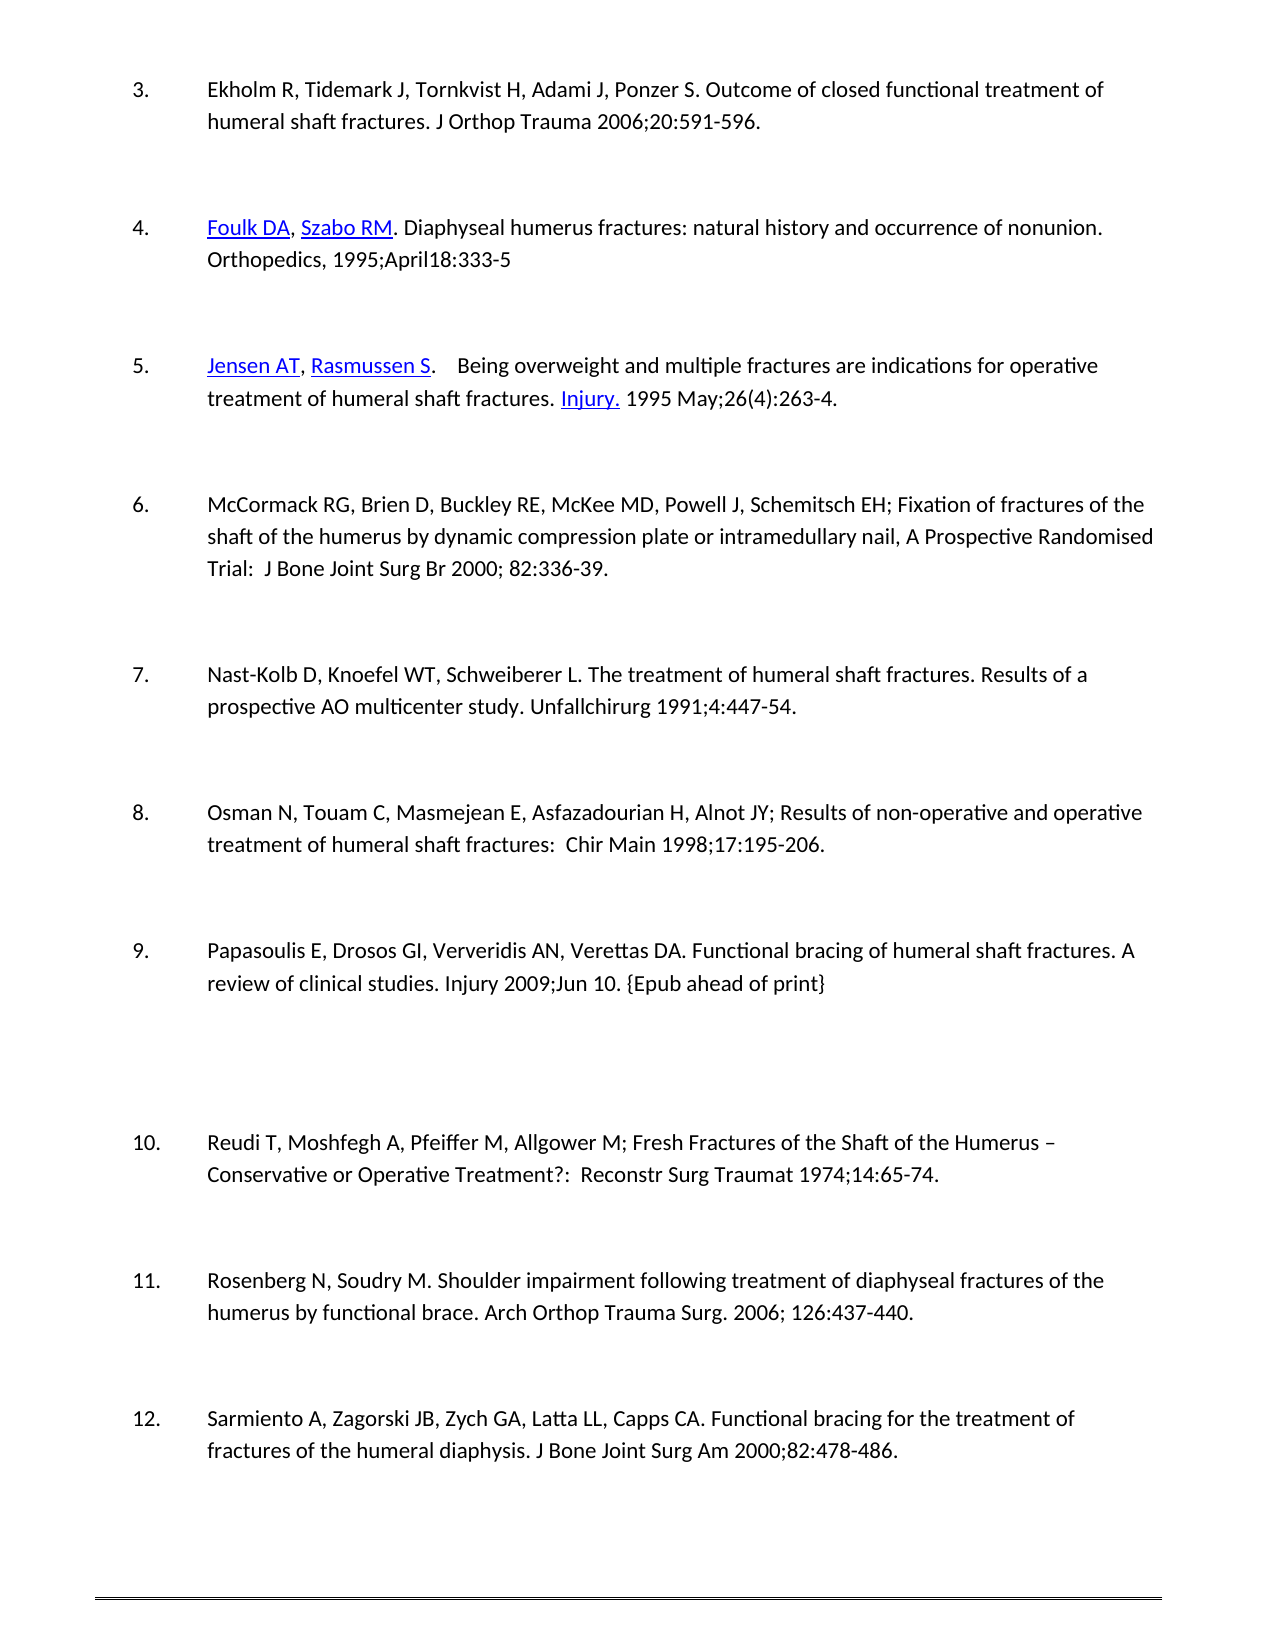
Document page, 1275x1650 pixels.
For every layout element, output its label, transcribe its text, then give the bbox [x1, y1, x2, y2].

list Ekholm R, Tidemark J, Tornkvist H, Adami J, Ponzer S. Outcome of closed functional treatment of humeral shaft fractures. J Orthop Trauma 2006;20:591-596. [132, 75, 1162, 135]
list Foulk DA, Szabo RM. Diaphyseal humerus fractures: natural history and occurrence of nonunion. Orthopedics, 1995;April18:333-5 [132, 213, 1162, 273]
list Jensen AT, Rasmussen S. Being overweight and multiple fractures are indications for operative treatment of humeral shaft fractures. Injury. 1995 May;26(4):263-4. [132, 351, 1162, 412]
list Papasoulis E, Drosos GI, Ververidis AN, Verettas DA. Functional bracing of humeral shaft fractures. A review of clinical studies. Injury 2009;Jun 10. {Epub ahead of print} [132, 937, 1162, 997]
list Reudi T, Moshfegh A, Pfeiffer M, Allgower M; Fresh Fractures of the Shaft of the Humerus – Conservative or Operative Treatment?: Reconstr Surg Traumat 1974;14:65-74. [132, 1128, 1162, 1188]
list McCormack RG, Brien D, Buckley RE, McKee MD, Powell J, Schemitsch EH; Fixation of fractures of the shaft of the humerus by dynamic compression plate or intramedullary nail, A Prospective Randomised Trial: J Bone Joint Surg Br 2000; 82:336-39. [132, 490, 1162, 582]
list Osman N, Touam C, Masmejean E, Asfazadourian H, Alnot JY; Results of non-operative and operative treatment of humeral shaft fractures: Chir Main 1998;17:195-206. [132, 798, 1162, 858]
list Nast-Kolb D, Knoefel WT, Schweiberer L. The treatment of humeral shaft fractures. Results of a prospective AO multicenter study. Unfallchirurg 1991;4:447-54. [132, 660, 1162, 720]
list Rosenberg N, Soudry M. Shoulder impairment following treatment of diaphyseal fractures of the humerus by functional brace. Arch Orthop Trauma Surg. 2006; 126:437-440. [132, 1266, 1162, 1326]
list Sarmiento A, Zagorski JB, Zych GA, Latta LL, Capps CA. Functional bracing for the treatment of fractures of the humeral diaphysis. J Bone Joint Surg Am 2000;82:478-486. [132, 1404, 1162, 1464]
